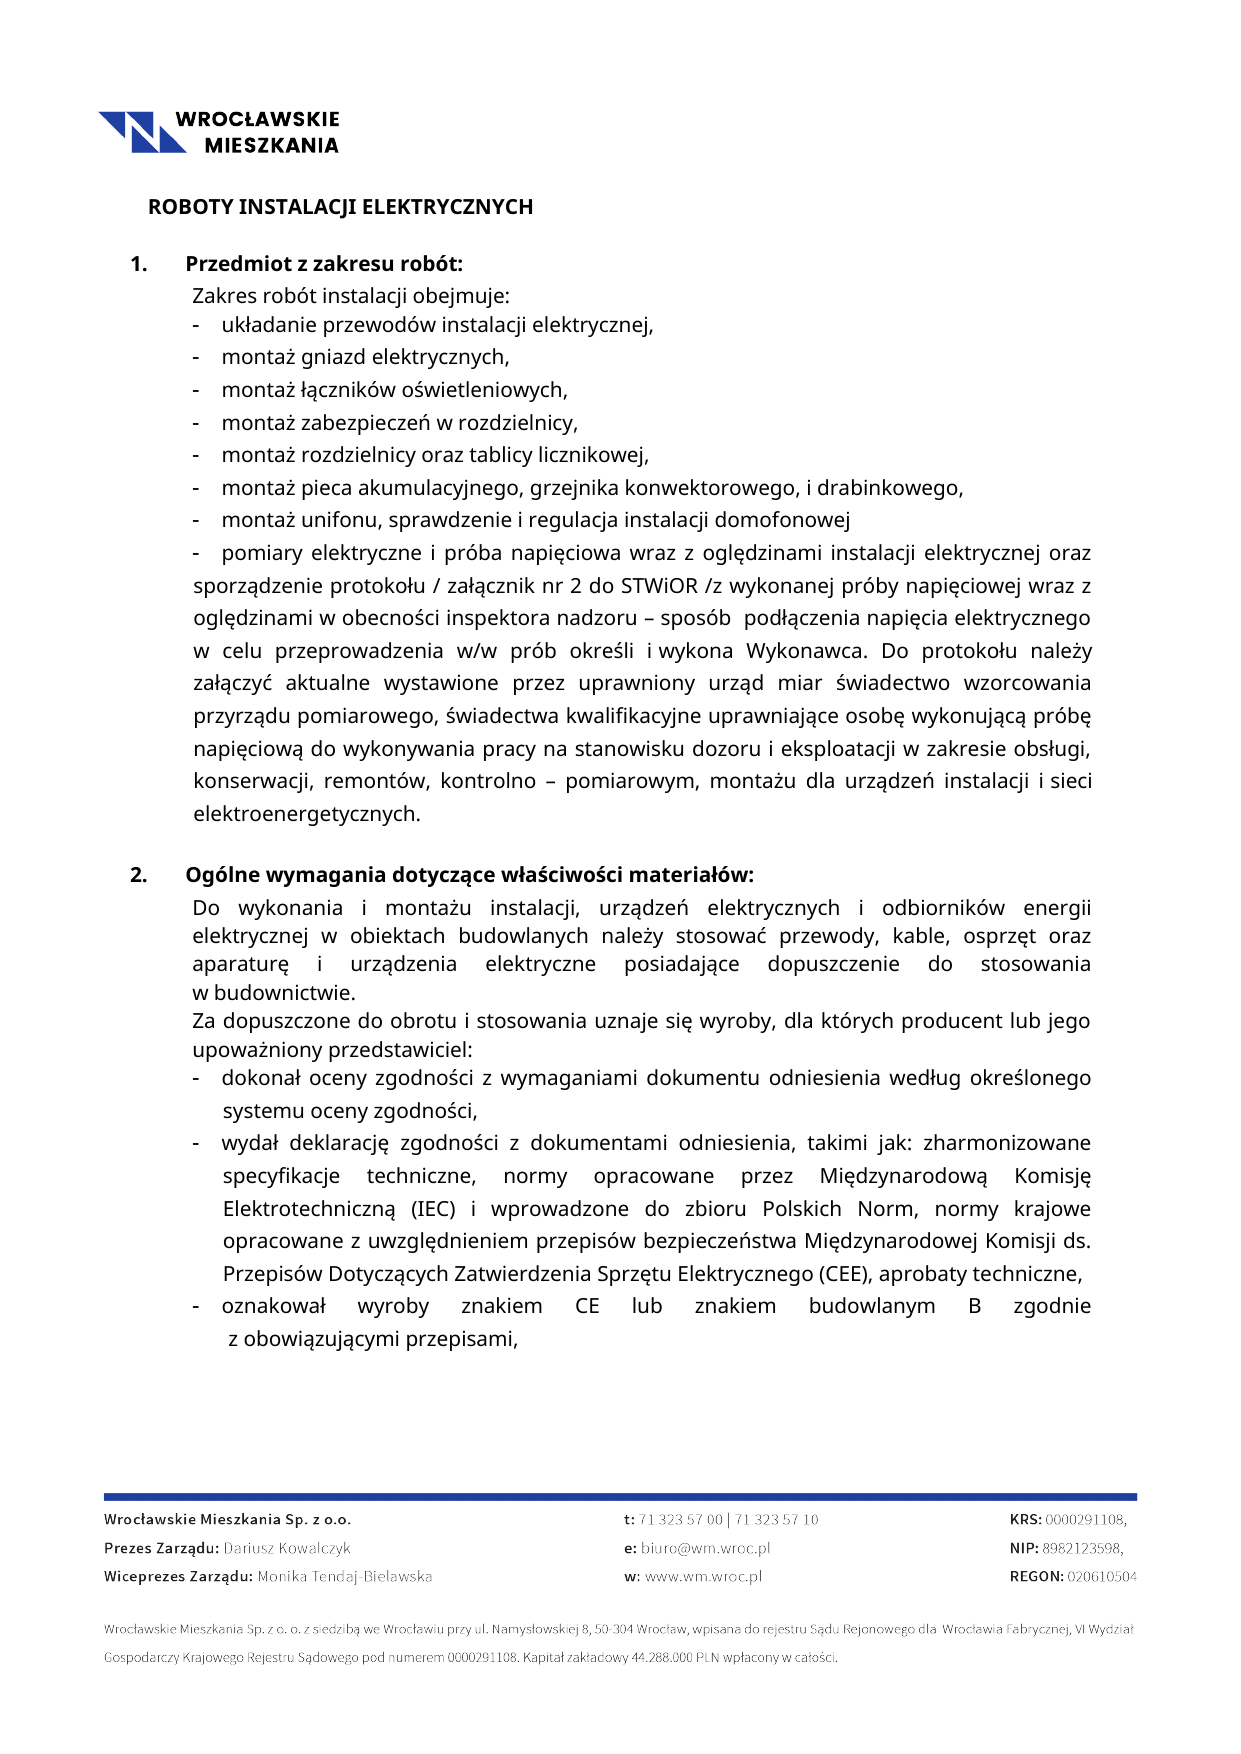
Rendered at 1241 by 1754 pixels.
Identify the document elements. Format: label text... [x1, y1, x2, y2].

list montaż pieca akumulacyjnego, grzejnika konwektorowego, i drabinkowego, [192, 473, 1093, 501]
list Przedmiot z zakresu robót: [148, 249, 1093, 277]
list montaż łączników oświetleniowych, [192, 375, 1093, 403]
text Zakres robót instalacji obejmuje: [192, 281, 1093, 310]
list oznakował wyroby znakiem CE lub znakiem budowlanym B zgodnie z obowiązującymi przepisami, [192, 1291, 1093, 1352]
list montaż unifonu, sprawdzenie i regulacja instalacji domofonowej [192, 506, 1093, 534]
list dokonał oceny zgodności z wymaganiami dokumentu odniesienia według określonego systemu oceny zgodności, [192, 1063, 1093, 1124]
list układanie przewodów instalacji elektrycznej, [192, 310, 1093, 338]
text ROBOTY INSTALACJI ELEKTRYCZNYCH [148, 192, 1093, 220]
list Ogólne wymagania dotyczące właściwości materiałów: [148, 860, 1093, 888]
list montaż gniazd elektrycznych, [192, 342, 1093, 371]
list pomiary elektryczne i próba napięciowa wraz z oględzinami instalacji elektrycznej oraz sporządzenie protokołu / załącznik nr 2 do STWiOR /z wykonanej próby napięciowej wraz z oględzinami w obecności inspektora nadzoru – sposób podłączenia napięcia elektrycznego w celu przeprowadzenia w/w prób określi i wykona Wykonawca. Do protokołu należy załączyć aktualne wystawione przez uprawniony urząd miar świadectwo wzorcowania przyrządu pomiarowego, świadectwa kwalifikacyjne uprawniające osobę wykonującą próbę napięciową do wykonywania pracy na stanowisku dozoru i eksploatacji w zakresie obsługi, konserwacji, remontów, kontrolno – pomiarowym, montażu dla urządzeń instalacji i sieci elektroenergetycznych. [192, 538, 1093, 827]
text Do wykonania i montażu instalacji, urządzeń elektrycznych i odbiorników energii elektrycznej w obiektach budowlanych należy stosować przewody, kable, osprzęt oraz aparaturę i urządzenia elektryczne posiadające dopuszczenie do stosowania w budownictwie. [192, 893, 1093, 1006]
list wydał deklarację zgodności z dokumentami odniesienia, takimi jak: zharmonizowane specyfikacje techniczne, normy opracowane przez Międzynarodową Komisję Elektrotechniczną (IEC) i wprowadzone do zbioru Polskich Norm, normy krajowe opracowane z uwzględnieniem przepisów bezpieczeństwa Międzynarodowej Komisji ds. Przepisów Dotyczących Zatwierdzenia Sprzętu Elektrycznego (CEE), aprobaty techniczne, [192, 1128, 1093, 1287]
list montaż rozdzielnicy oraz tablicy licznikowej, [192, 440, 1093, 469]
text Za dopuszczone do obrotu i stosowania uznaje się wyroby, dla których producent lub jego upoważniony przedstawiciel: [192, 1006, 1093, 1063]
picture [0, 12, 1241, 1753]
list montaż zabezpieczeń w rozdzielnicy, [192, 408, 1093, 436]
